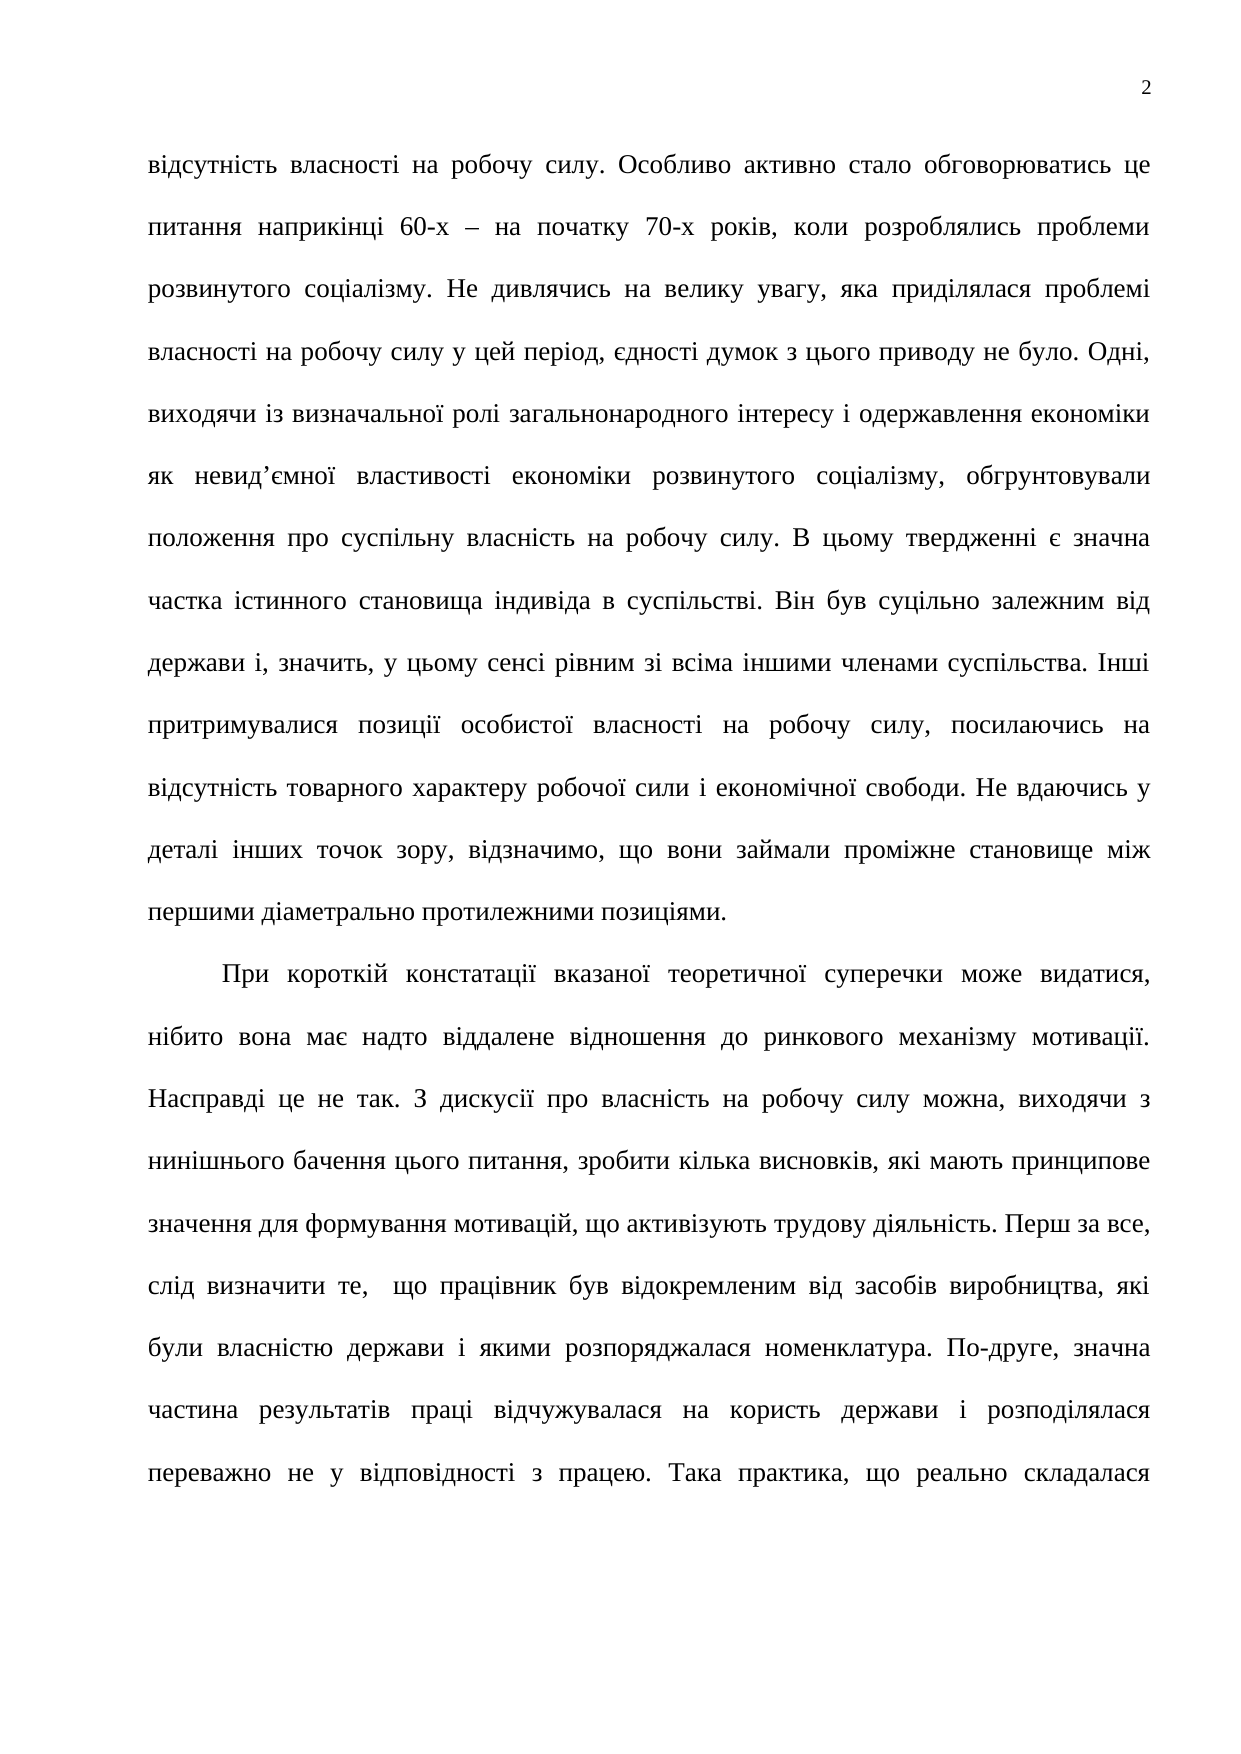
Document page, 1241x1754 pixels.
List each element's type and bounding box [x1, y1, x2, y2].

text [148, 957, 1152, 1487]
text [148, 148, 1152, 926]
